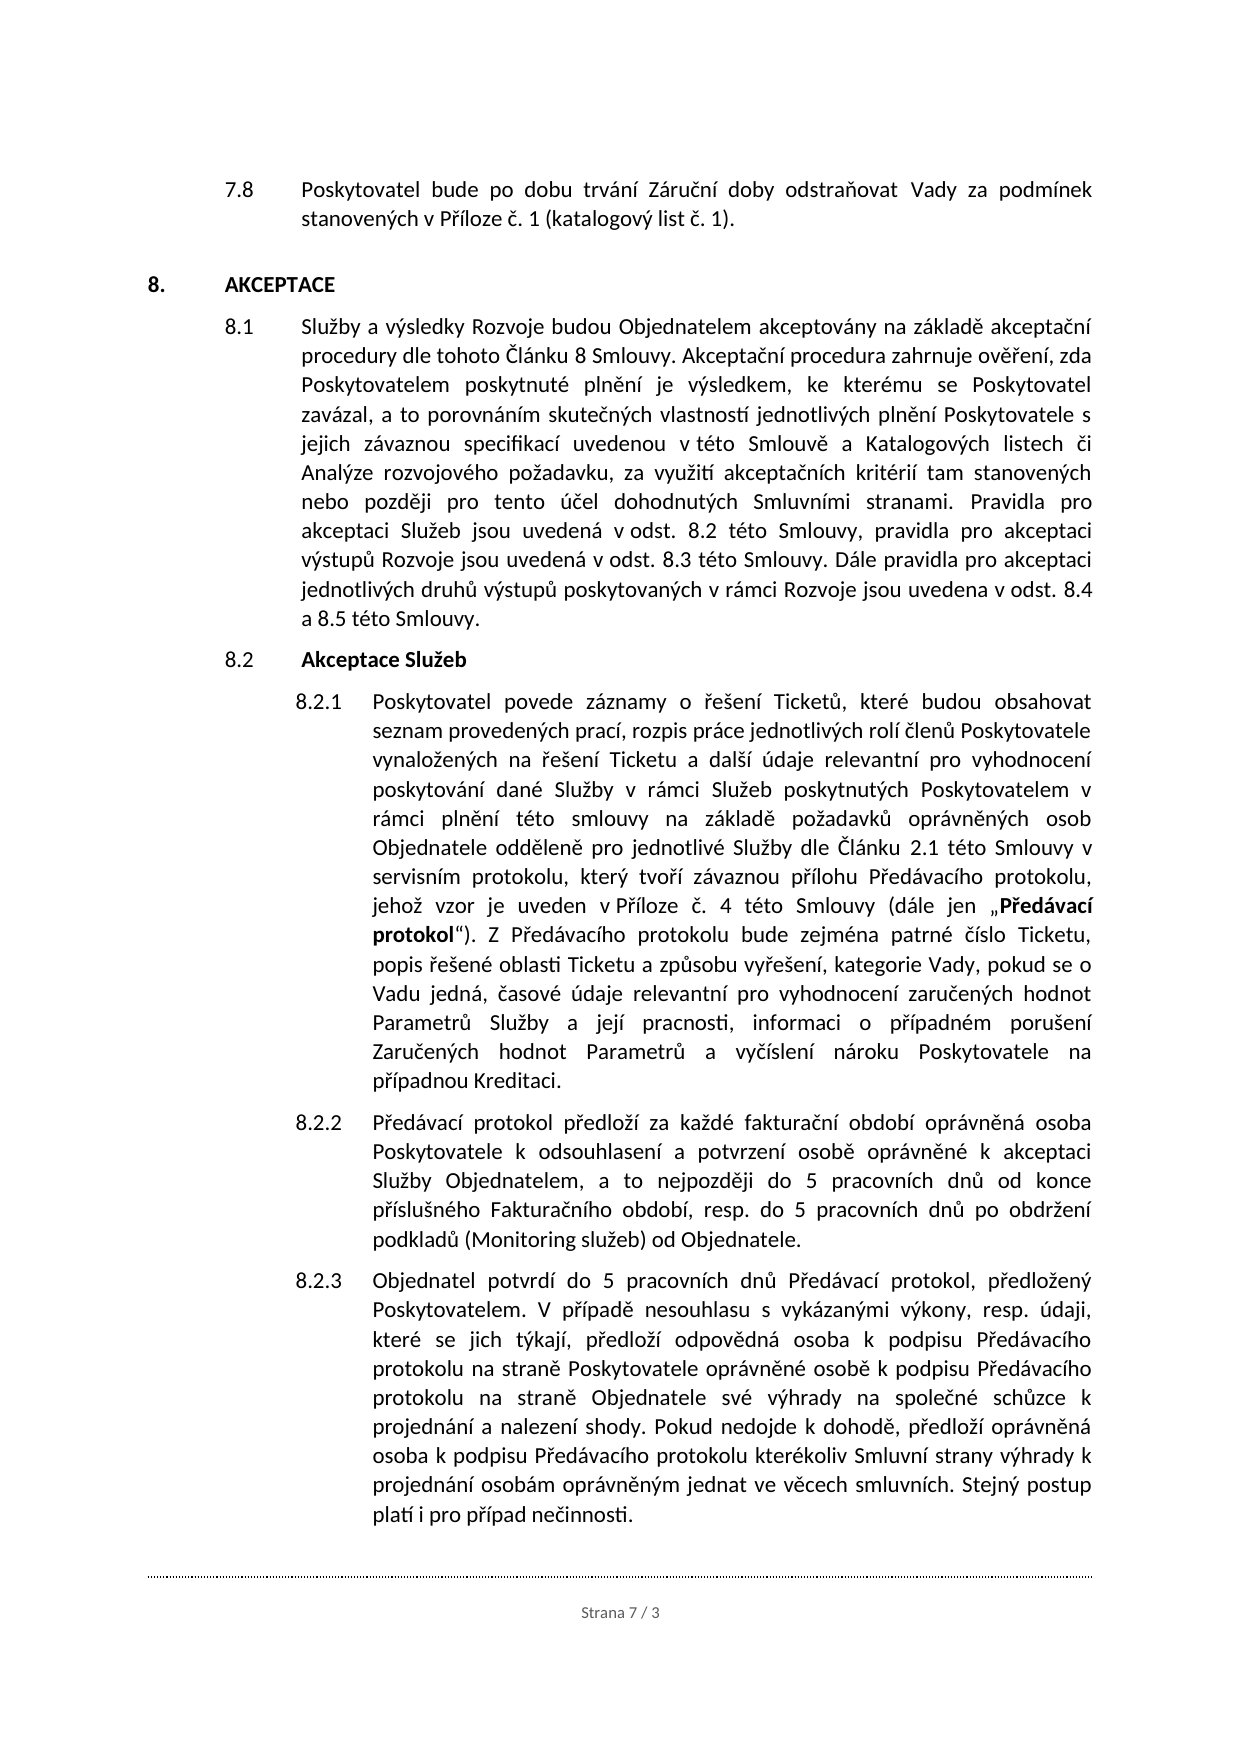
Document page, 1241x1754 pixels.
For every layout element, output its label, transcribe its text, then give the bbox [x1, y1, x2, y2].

list Poskytovatel bude po dobu trvání Záruční doby odstraňovat Vady za podmínek stanovených v Příloze č. 1 (katalogový list č. 1). [224, 174, 1092, 232]
text Služby a výsledky Rozvoje budou Objednatelem akceptovány na základě akceptační procedury dle tohoto Článku 8 Smlouvy. Akceptační procedura zahrnuje ověření, zda Poskytovatelem poskytnuté plnění je výsledkem, ke kterému se Poskytovatel zavázal, a to porovnáním skutečných vlastností jednotlivých plnění Poskytovatele s jejich závaznou specifikací uvedenou v této Smlouvě a Katalogových listech či Analýze rozvojového požadavku, za využití akceptačních kritérií tam stanovených nebo později pro tento účel dohodnutých Smluvními stranami. Pravidla pro akceptaci Služeb jsou uvedená v odst. 8.2 této Smlouvy, pravidla pro akceptaci výstupů Rozvoje jsou uvedená v odst. 8.3 této Smlouvy. Dále pravidla pro akceptaci jednotlivých druhů výstupů poskytovaných v rámci Rozvoje jsou uvedena v odst. 8.4 a 8.5 této Smlouvy. [224, 311, 1092, 632]
list Poskytovatel povede záznamy o řešení Ticketů, které budou obsahovat seznam provedených prací, rozpis práce jednotlivých rolí členů Poskytovatele vynaložených na řešení Ticketu a další údaje relevantní pro vyhodnocení poskytování dané Služby v rámci Služeb poskytnutých Poskytovatelem v rámci plnění této smlouvy na základě požadavků oprávněných osob Objednatele odděleně pro jednotlivé Služby dle Článku 2.1 této Smlouvy v servisním protokolu, který tvoří závaznou přílohu Předávacího protokolu, jehož vzor je uveden v Příloze č. 4 této Smlouvy (dále jen „Předávací protokol“). Z Předávacího protokolu bude zejména patrné číslo Ticketu, popis řešené oblasti Ticketu a způsobu vyřešení, kategorie Vady, pokud se o Vadu jedná, časové údaje relevantní pro vyhodnocení zaručených hodnot Parametrů Služby a její pracnosti, informaci o případném porušení Zaručených hodnot Parametrů a vyčíslení nároku Poskytovatele na případnou Kreditaci. [295, 686, 1092, 1094]
list Předávací protokol předloží za každé fakturační období oprávněná osoba Poskytovatele k odsouhlasení a potvrzení osobě oprávněné k akceptaci Služby Objednatelem, a to nejpozději do 5 pracovních dnů od konce příslušného Fakturačního období, resp. do 5 pracovních dnů po obdržení podkladů (Monitoring služeb) od Objednatele. [295, 1107, 1092, 1253]
text AKCEPTACE [148, 269, 1092, 299]
list Objednatel potvrdí do 5 pracovních dnů Předávací protokol, předložený Poskytovatelem. V případě nesouhlasu s vykázanými výkony, resp. údaji, které se jich týkají, předloží odpovědná osoba k podpisu Předávacího protokolu na straně Poskytovatele oprávněné osobě k podpisu Předávacího protokolu na straně Objednatele své výhrady na společné schůzce k projednání a nalezení shody. Pokud nedojde k dohodě, předloží oprávněná osoba k podpisu Předávacího protokolu kterékoliv Smluvní strany výhrady k projednání osobám oprávněným jednat ve věcech smluvních. Stejný postup platí i pro případ nečinnosti. [295, 1265, 1092, 1528]
text Akceptace Služeb [224, 644, 1092, 674]
